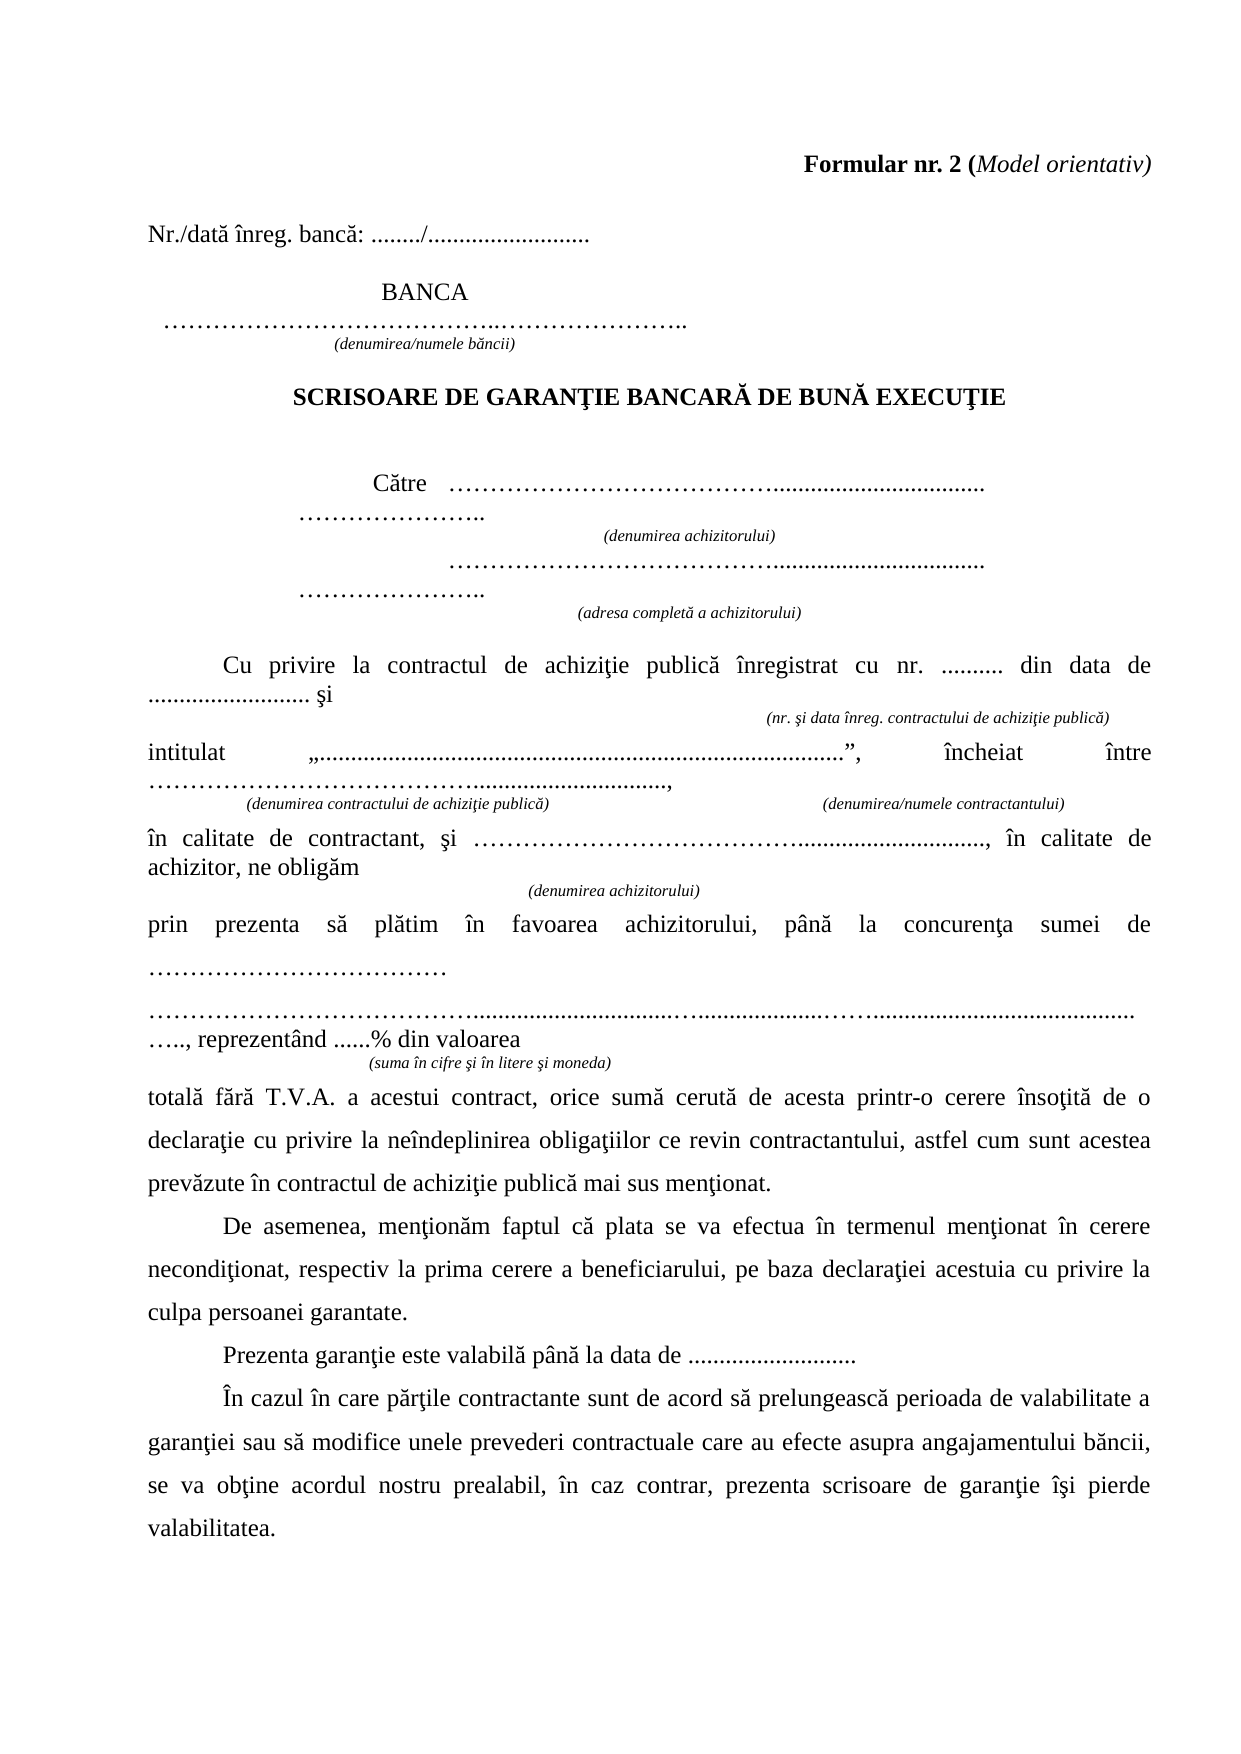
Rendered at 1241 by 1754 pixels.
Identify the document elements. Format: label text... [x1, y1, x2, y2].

text (denumirea/numele băncii) [148, 334, 702, 353]
text Formular nr. 2 (Model orientativ) [148, 149, 1152, 178]
text SCRISOARE DE GARANŢIE BANCARĂ DE BUNĂ EXECUŢIE [148, 382, 1152, 411]
text BANCA [148, 277, 702, 305]
text Către [298, 468, 1152, 526]
text (adresa completă a achizitorului) [448, 602, 931, 622]
text în calitate de contractant, şi , în calitate de achizitor, ne obligăm [148, 823, 1152, 880]
text Nr./dată înreg. bancă: /.. [148, 219, 1152, 248]
text În cazul în care părţile contractante sunt de acord să prelungească perioada de valabilitate a garanţiei sau să modifice unele prevederi contractuale care au efecte asupra angajamentului băncii, se va obţine acordul nostru prealabil, în caz contrar, prezenta scrisoare de garanţie îşi pierde valabilitatea. [148, 1383, 1152, 1542]
text prin prezenta să plătim în favoarea achizitorului, până la concurenţa sumei de [148, 909, 1152, 981]
text totală fără T.V.A. a acestui contract, orice sumă cerută de acesta printr-o cerere însoţită de o declaraţie cu privire la neîndeplinirea obligaţiilor ce revin contractantului, astfel cum sunt acestea prevăzute în contractul de achiziţie publică mai sus menţionat. [148, 1082, 1152, 1197]
text Cu privire la contractul de achiziţie publică înregistrat cu nr. din data de .. şi [148, 650, 1152, 708]
text (denumirea achizitorului) [448, 526, 931, 545]
text Prezenta garanţie este valabilă până la data de ... [148, 1340, 1152, 1369]
text (suma în cifre şi în litere şi moneda) [295, 1053, 1152, 1072]
text De asemenea, menţionăm faptul că plata se va efectua în termenul menţionat în cerere necondiţionat, respectiv la prima cerere a beneficiarului, pe baza declaraţiei acestuia cu privire la culpa persoanei garantate. [148, 1211, 1152, 1326]
text (denumirea achizitorului) [418, 880, 810, 899]
text (nr. şi data înreg. contractului de achiziţie publică) [766, 708, 1152, 727]
text intitulat „”, încheiat între , [148, 737, 1152, 794]
text , reprezentând % din valoarea [148, 995, 1152, 1053]
text (denumirea contractului de achiziţie publică) (denumirea/numele contractantului) [148, 794, 1152, 813]
